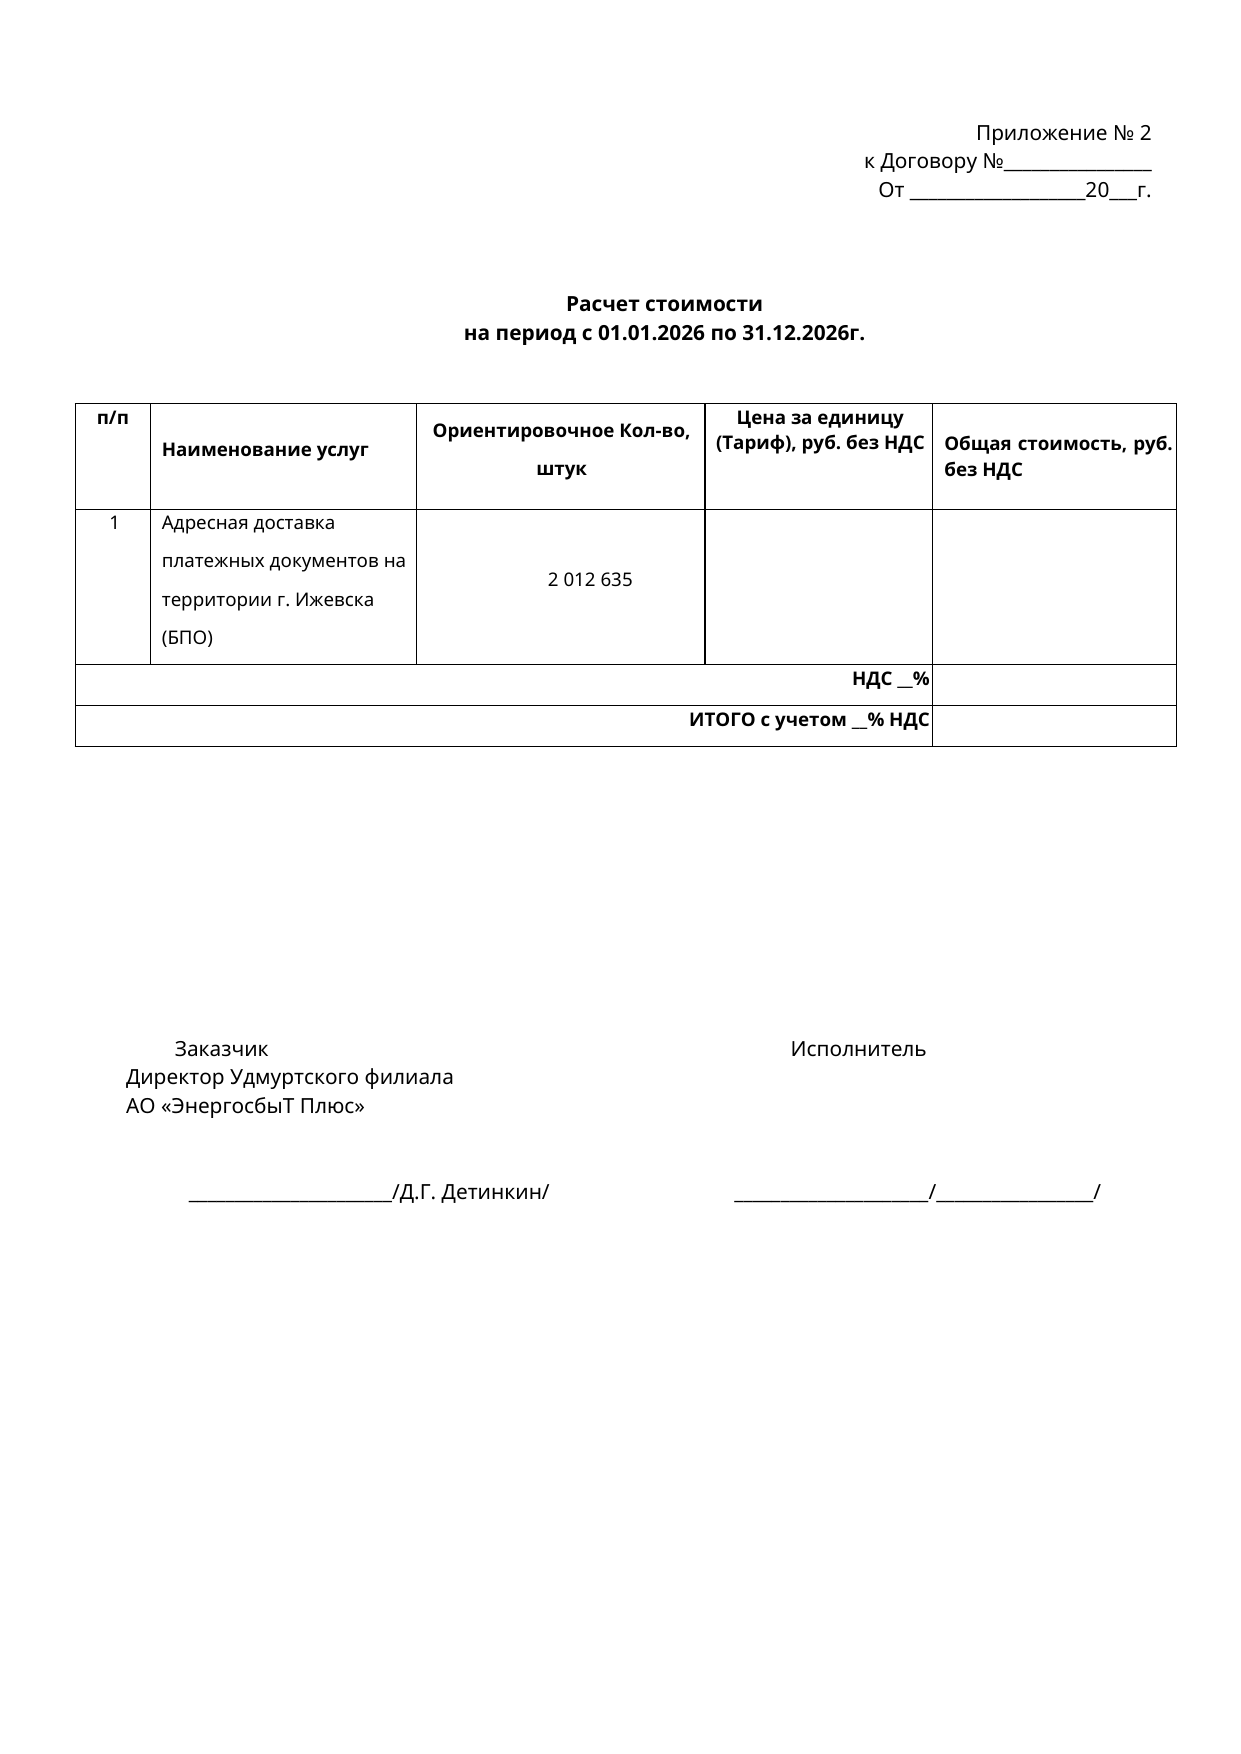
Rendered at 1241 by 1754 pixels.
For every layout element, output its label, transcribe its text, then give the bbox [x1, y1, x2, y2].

table_cell [706, 510, 932, 664]
table_cell Адресная доставка платежных документов на территории г. Ижевска (БПО) [151, 510, 416, 664]
table_cell 2 012 635 [417, 510, 704, 664]
table_cell ИТОГО с учетом __% НДС [76, 706, 932, 746]
table_header Исполнитель [606, 892, 1111, 1177]
table_cell ______________________/Д.Г. Детинкин/ [177, 1177, 690, 1206]
table_cell [933, 706, 1176, 746]
table_header Наименование услуг [151, 404, 416, 508]
table_header Ориентировочное Кол-во, штук [417, 404, 704, 508]
text к Договору №________________ [177, 147, 1152, 175]
text на период с 01.01.2026 по 31.12.2026г. [133, 318, 1152, 346]
table_cell _____________________/_________________/ [690, 1177, 1204, 1206]
text От ___________________20___г. [177, 175, 1152, 203]
table_header Общая стоимость, руб. без НДС [933, 404, 1176, 508]
table_header Заказчик Директор Удмуртского филиала АО «ЭнергосбыТ Плюс» [115, 892, 606, 1177]
table_header Цена за единицу (Тариф), руб. без НДС [706, 404, 932, 508]
text Приложение № 2 [177, 118, 1152, 147]
table_header п/п [76, 404, 150, 508]
table_cell [933, 510, 1176, 664]
table_cell 1 [76, 510, 150, 664]
text Расчет стоимости [133, 289, 1152, 318]
table_cell НДС __% [76, 665, 932, 705]
table_cell [933, 665, 1176, 705]
